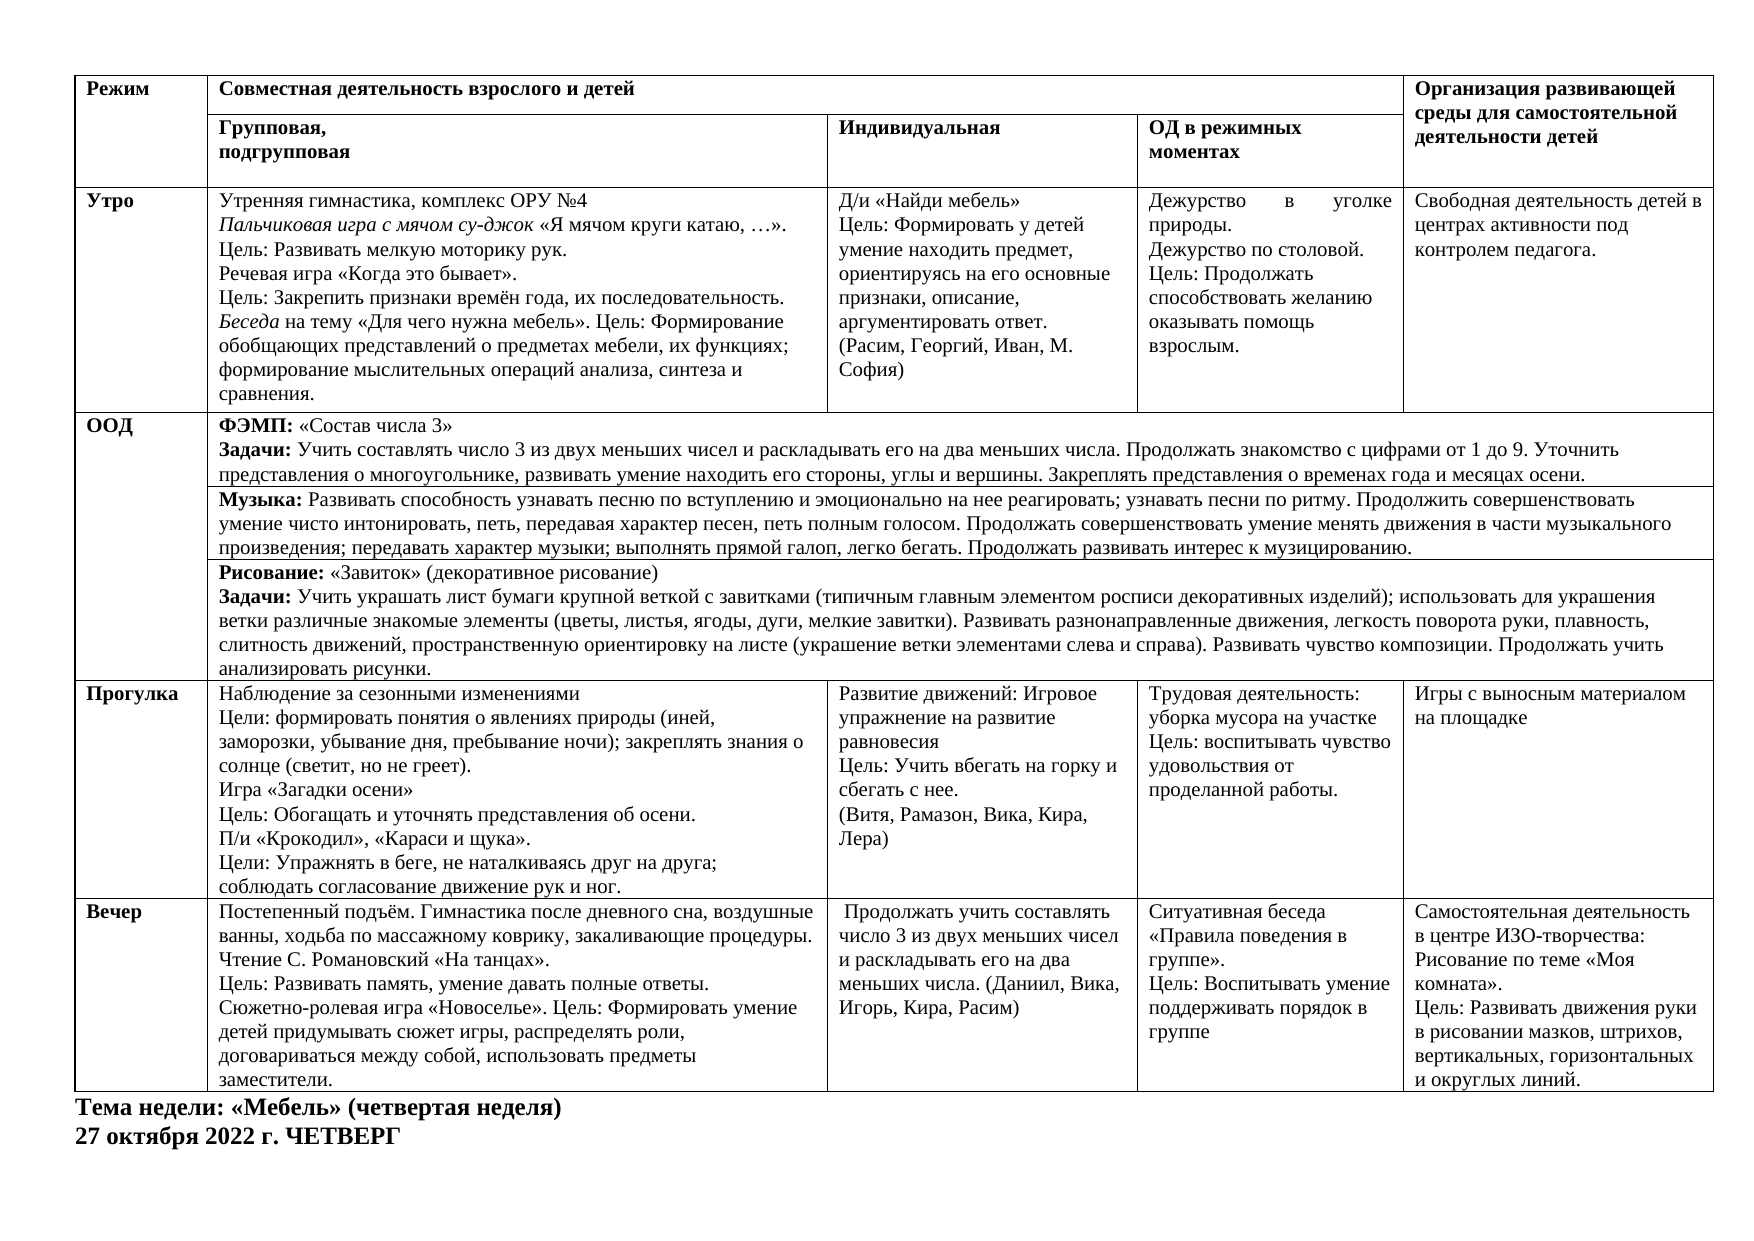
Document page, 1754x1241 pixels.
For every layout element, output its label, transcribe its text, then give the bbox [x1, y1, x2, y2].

table_cell Индивидуальная [828, 115, 1137, 187]
table_cell Рисование: «Завиток» (декоративное рисование) Задачи: Учить украшать лист бумаги крупной веткой с завитками (типичным главным элементом росписи декоративных изделий); использовать для украшения ветки различные знакомые элементы (цветы, листья, ягоды, дуги, мелкие завитки). Развивать разнонаправленные движения, легкость поворота руки, плавность, слитность движений, пространственную ориентировку на листе (украшение ветки элементами слева и справа). Развивать чувство композиции. Продолжать учить анализировать рисунки. [208, 560, 1713, 680]
table_cell Ситуативная беседа «Правила поведения в группе». Цель: Воспитывать умение поддерживать порядок в группе [1138, 899, 1403, 1091]
table_cell Самостоятельная деятельность в центре ИЗО-творчества: Рисование по теме «Моя комната». Цель: Развивать движения руки в рисовании мазков, штрихов, вертикальных, горизонтальных и округлых линий. [1404, 899, 1713, 1091]
table_cell Развитие движений: Игровое упражнение на развитие равновесия Цель: Учить вбегать на горку и сбегать с нее. (Витя, Рамазон, Вика, Кира, Лера) [828, 681, 1137, 898]
table_cell Утренняя гимнастика, комплекс ОРУ №4 Пальчиковая игра с мячом су-джок «Я мячом круги катаю, …». Цель: Развивать мелкую моторику рук. Речевая игра «Когда это бывает». Цель: Закрепить признаки времён года, их последовательность. Беседа на тему «Для чего нужна мебель». Цель: Формирование обобщающих представлений о предметах мебели, их функциях; формирование мыслительных операций анализа, синтеза и сравнения. [208, 188, 827, 412]
table_cell Д/и «Найди мебель» Цель: Формировать у детей умение находить предмет, ориентируясь на его основные признаки, описание, аргументировать ответ. (Расим, Георгий, Иван, М. София) [828, 188, 1137, 412]
table_cell Вечер [76, 899, 207, 1091]
table_cell Утро [76, 188, 207, 412]
table_cell Игры с выносным материалом на площадке [1404, 681, 1713, 898]
table_cell Наблюдение за сезонными изменениями Цели: формировать понятия о явлениях природы (иней, заморозки, убывание дня, пребывание ночи); закреплять знания о солнце (светит, но не греет). Игра «Загадки осени» Цель: Обогащать и уточнять представления об осени. П/и «Крокодил», «Караси и щука». Цели: Упражнять в беге, не наталкиваясь друг на друга; соблюдать согласование движение рук и ног. [208, 681, 827, 898]
table_cell Дежурство в уголке природы. Дежурство по столовой. Цель: Продолжать способствовать желанию оказывать помощь взрослым. [1138, 188, 1403, 412]
table_cell ОД в режимных моментах [1138, 115, 1403, 187]
text Тема недели: «Мебель» (четвертая неделя) [75, 1092, 1679, 1121]
table_cell ООД [76, 413, 207, 680]
table_cell Продолжать учить составлять число 3 из двух меньших чисел и раскладывать его на два меньших числа. (Даниил, Вика, Игорь, Кира, Расим) [828, 899, 1137, 1091]
table_cell Свободная деятельность детей в центрах активности под контролем педагога. [1404, 188, 1713, 412]
text 27 октября 2022 г. ЧЕТВЕРГ [75, 1121, 1679, 1150]
table_header Режим [76, 76, 207, 187]
table_cell Музыка: Развивать способность узнавать песню по вступлению и эмоционально на нее реагировать; узнавать песни по ритму. Продолжить совершенствовать умение чисто интонировать, петь, передавая характер песен, петь полным голосом. Продолжать совершенствовать умение менять движения в части музыкального произведения; передавать характер музыки; выполнять прямой галоп, легко бегать. Продолжать развивать интерес к музицированию. [208, 487, 1713, 559]
table_cell ФЭМП: «Состав числа 3» Задачи: Учить составлять число 3 из двух меньших чисел и раскладывать его на два меньших числа. Продолжать знакомство с цифрами от 1 до 9. Уточнить представления о многоугольнике, развивать умение находить его стороны, углы и вершины. Закреплять представления о временах года и месяцах осени. [208, 413, 1713, 486]
table_cell Трудовая деятельность: уборка мусора на участке Цель: воспитывать чувство удовольствия от проделанной работы. [1138, 681, 1403, 898]
table_cell Постепенный подъём. Гимнастика после дневного сна, воздушные ванны, ходьба по массажному коврику, закаливающие процедуры. Чтение С. Романовский «На танцах». Цель: Развивать память, умение давать полные ответы. Сюжетно-ролевая игра «Новоселье». Цель: Формировать умение детей придумывать сюжет игры, распределять роли, договариваться между собой, использовать предметы заместители. [208, 899, 827, 1091]
table_header Совместная деятельность взрослого и детей [208, 76, 1403, 114]
table_cell Прогулка [76, 681, 207, 898]
table_cell Групповая, подгрупповая [208, 115, 827, 187]
table_header Организация развивающей среды для самостоятельной деятельности детей [1404, 76, 1713, 187]
